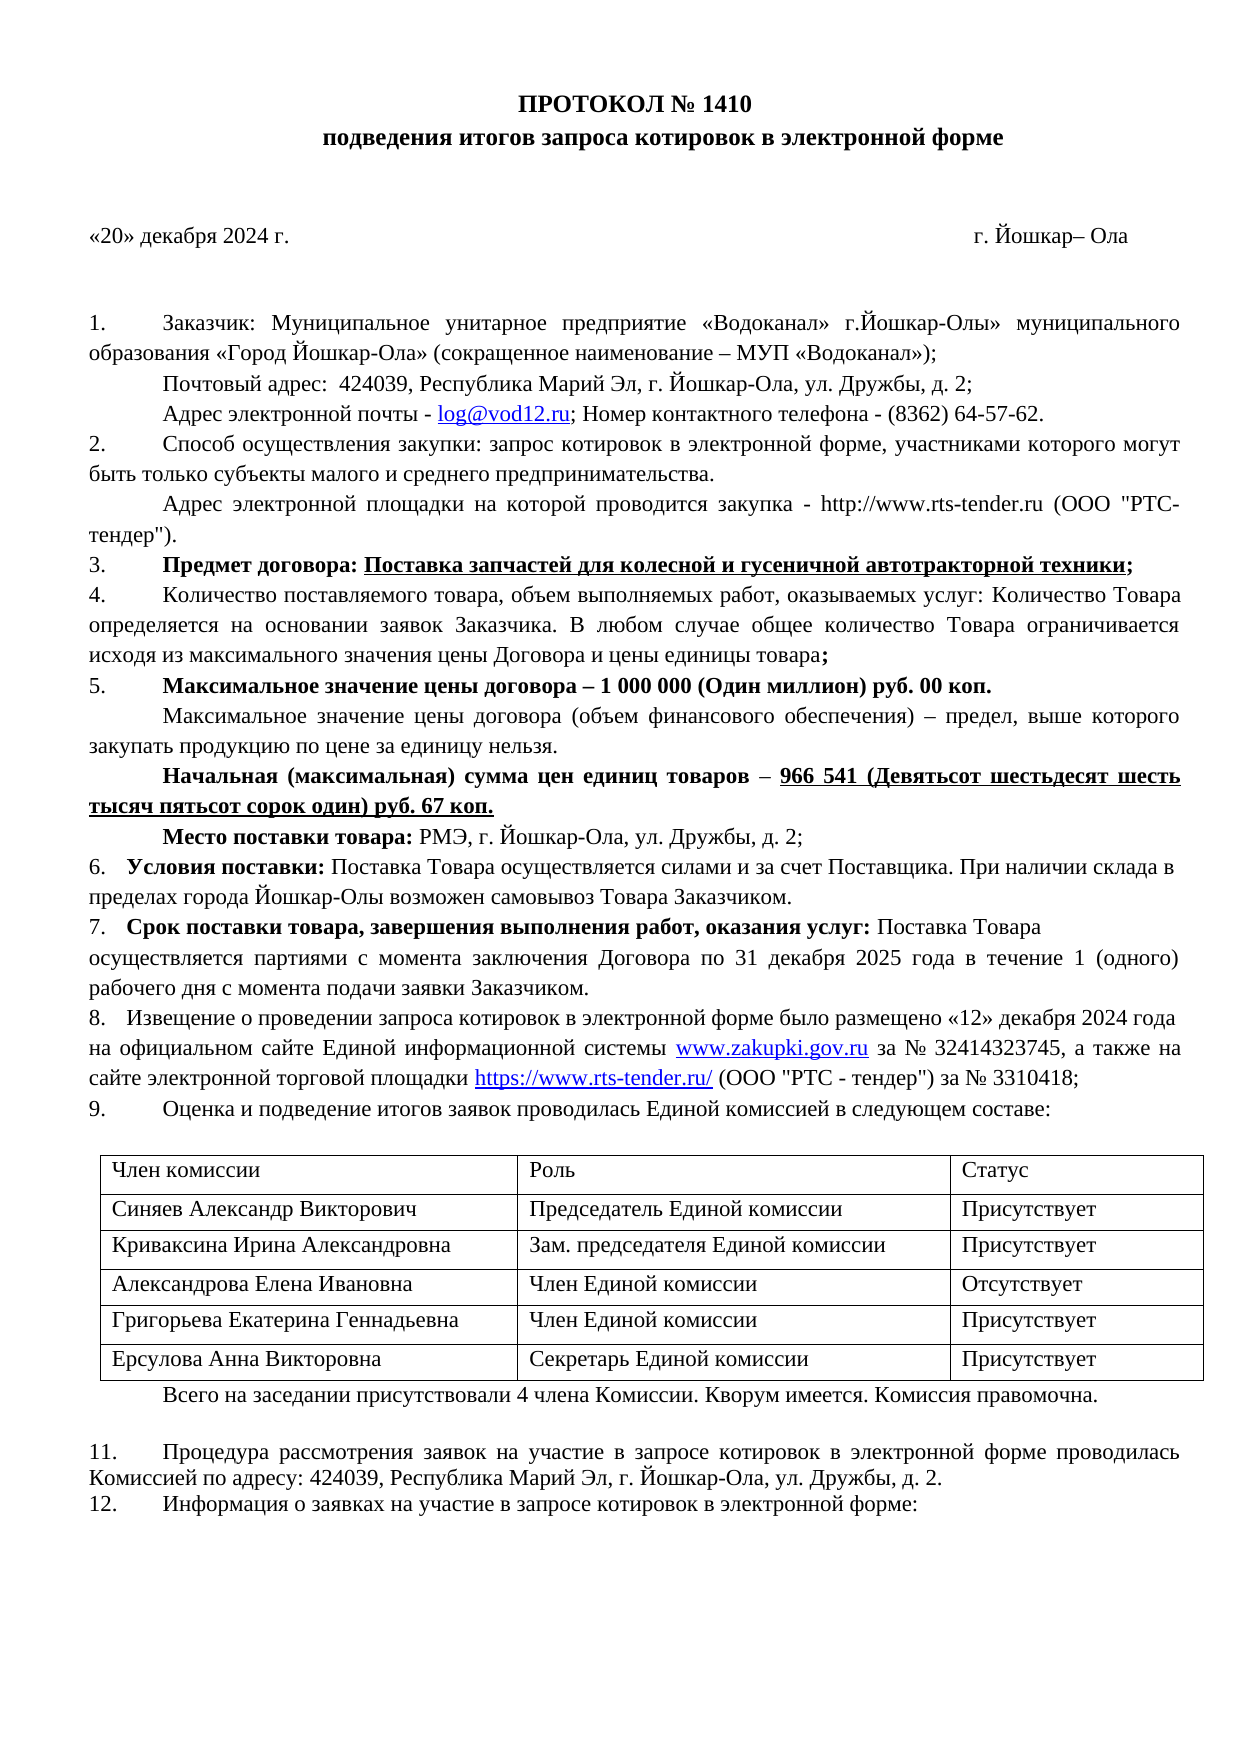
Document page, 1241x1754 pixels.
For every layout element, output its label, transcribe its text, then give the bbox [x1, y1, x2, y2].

list Срок поставки товара, завершения выполнения работ, оказания услуг: Поставка Товара [89, 913, 1181, 940]
text Максимальное значение цены договора (объем финансового обеспечения) – предел, выше которого закупать продукцию по цене за единицу нельзя. [89, 702, 1181, 758]
table_cell Ерсулова Анна Викторовна [101, 1345, 517, 1380]
text Почтовый адрес: 424039, Республика Марий Эл, г. Йошкар-Ола, ул. Дружбы, д. 2; [89, 370, 1181, 396]
table_cell Отсутствует [951, 1270, 1203, 1305]
table_cell Присутствует [951, 1306, 1203, 1344]
list Способ осуществления закупки: запрос котировок в электронной форме, участниками которого могут быть только субъекты малого и среднего предпринимательства. [89, 430, 1181, 487]
table_cell Присутствует [951, 1195, 1203, 1230]
list Количество поставляемого товара, объем выполняемых работ, оказываемых услуг: Количество Товара определяется на основании заявок Заказчика. В любом случае общее количество Товара ограничивается исходя из максимального значения цены Договора и цены единицы товара; [89, 581, 1181, 668]
text 11. Процедура рассмотрения заявок на участие в запросе котировок в электронной форме проводилась Комиссией по адресу: 424039, Республика Марий Эл, г. Йошкар-Ола, ул. Дружбы, д. 2. [89, 1438, 1181, 1490]
text пределах города Йошкар-Олы возможен самовывоз Товара Заказчиком. [89, 883, 1181, 909]
table_cell Секретарь Единой комиссии [518, 1345, 950, 1380]
table_cell Присутствует [951, 1231, 1203, 1269]
table_cell Присутствует [951, 1345, 1203, 1380]
table_cell Криваксина Ирина Александровна [101, 1231, 517, 1269]
list Условия поставки: Поставка Товара осуществляется силами и за счет Поставщика. При наличии склада в [89, 853, 1181, 879]
text на официальном сайте Единой информационной системы www.zakupki.gov.ru за № 32414323745, а также на сайте электронной торговой площадки https://www.rts-tender.ru/ (ООО "РТС - тендер") за № 3310418; [89, 1034, 1181, 1091]
table_header Статус [951, 1156, 1203, 1194]
table_header Член комиссии [101, 1156, 517, 1194]
list Заказчик: Муниципальное унитарное предприятие «Водоканал» г.Йошкар-Олы» муниципального образования «Город Йошкар-Ола» (сокращенное наименование – МУП «Водоканал»); [89, 309, 1181, 366]
text 12. Информация о заявках на участие в запросе котировок в электронной форме: [89, 1490, 1181, 1517]
table_cell Председатель Единой комиссии [518, 1195, 950, 1230]
text Адрес электронной почты - log@vod12.ru; Номер контактного телефона - (8362) 64-57-62. [89, 400, 1181, 426]
table_cell Григорьева Екатерина Геннадьевна [101, 1306, 517, 1344]
text подведения итогов запроса котировок в электронной форме [89, 122, 1181, 150]
text Место поставки товара: РМЭ, г. Йошкар-Ола, ул. Дружбы, д. 2; [89, 823, 1181, 849]
table_cell Член Единой комиссии [518, 1306, 950, 1344]
list Извещение о проведении запроса котировок в электронной форме было размещено «12» декабря 2024 года [89, 1004, 1181, 1030]
list Максимальное значение цены договора – 1 000 000 (Один миллион) руб. 00 коп. [89, 672, 1181, 698]
text Адрес электронной площадки на которой проводится закупка - http://www.rts-tender.ru (ООО "РТС-тендер"). [89, 491, 1181, 547]
text ПРОТОКОЛ № 1410 [89, 89, 1181, 117]
table_cell Зам. председателя Единой комиссии [518, 1231, 950, 1269]
text «20» декабря 2024 г. г. Йошкар– Ола [89, 222, 1181, 249]
table_cell Член Единой комиссии [518, 1270, 950, 1305]
table_cell Александрова Елена Ивановна [101, 1270, 517, 1305]
text Начальная (максимальная) сумма цен единиц товаров – 966 541 (Девятьсот шестьдесят шесть тысяч пятьсот сорок один) руб. 67 коп. [89, 762, 1181, 819]
table_header Роль [518, 1156, 950, 1194]
text осуществляется партиями с момента заключения Договора по 31 декабря 2025 года в течение 1 (одного) рабочего дня с момента подачи заявки Заказчиком. [89, 944, 1181, 1000]
list Оценка и подведение итогов заявок проводилась Единой комиссией в следующем составе: [89, 1095, 1181, 1121]
table_cell Синяев Александр Викторович [101, 1195, 517, 1230]
text Всего на заседании присутствовали 4 члена Комиссии. Кворум имеется. Комиссия правомочна. [89, 1381, 1181, 1407]
list Предмет договора: Поставка запчастей для колесной и гусеничной автотракторной техники; [89, 551, 1181, 577]
